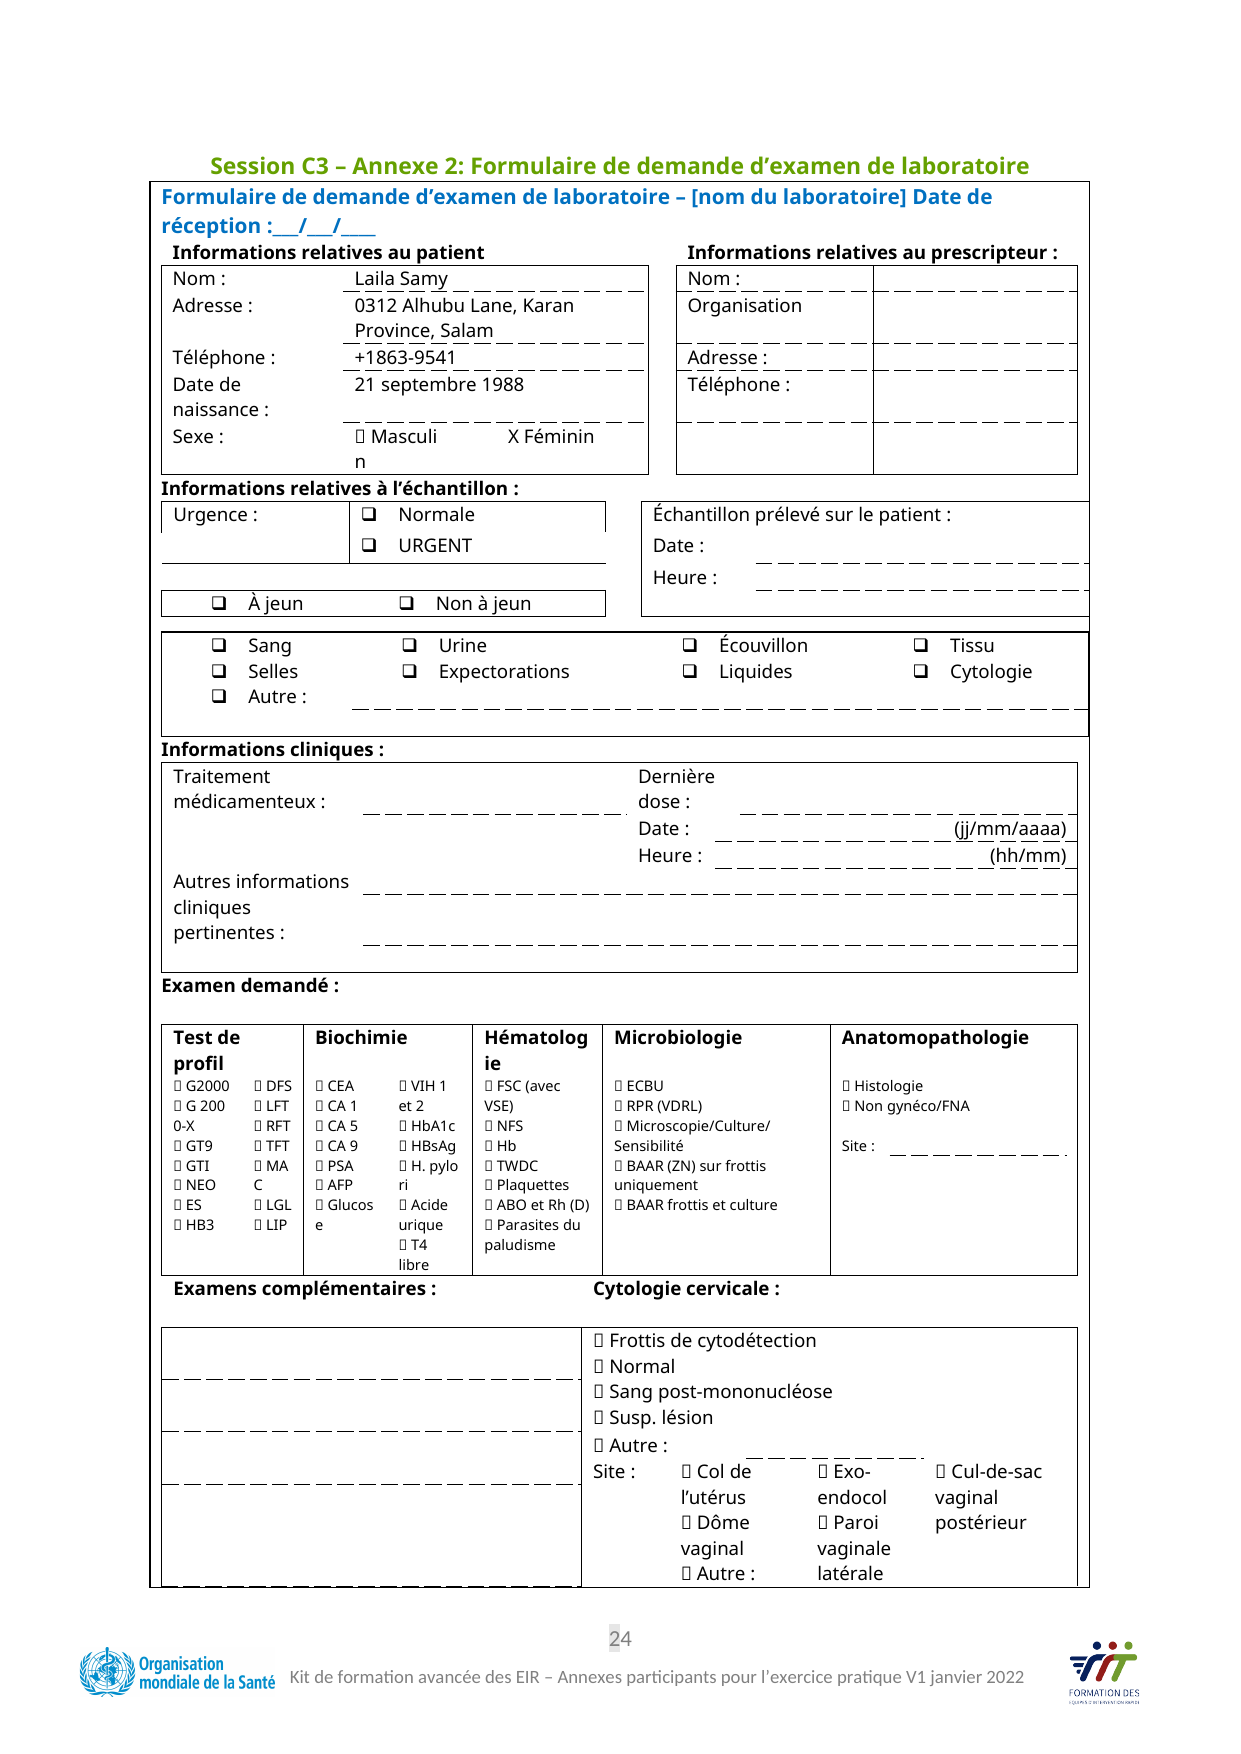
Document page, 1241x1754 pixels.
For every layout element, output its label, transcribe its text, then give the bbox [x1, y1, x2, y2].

picture [79, 1647, 275, 1697]
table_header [151, 182, 1089, 1587]
text Session C3 – Annexe 2: Formulaire de demande d’examen de laboratoire [150, 150, 1090, 181]
picture [1069, 1641, 1140, 1705]
